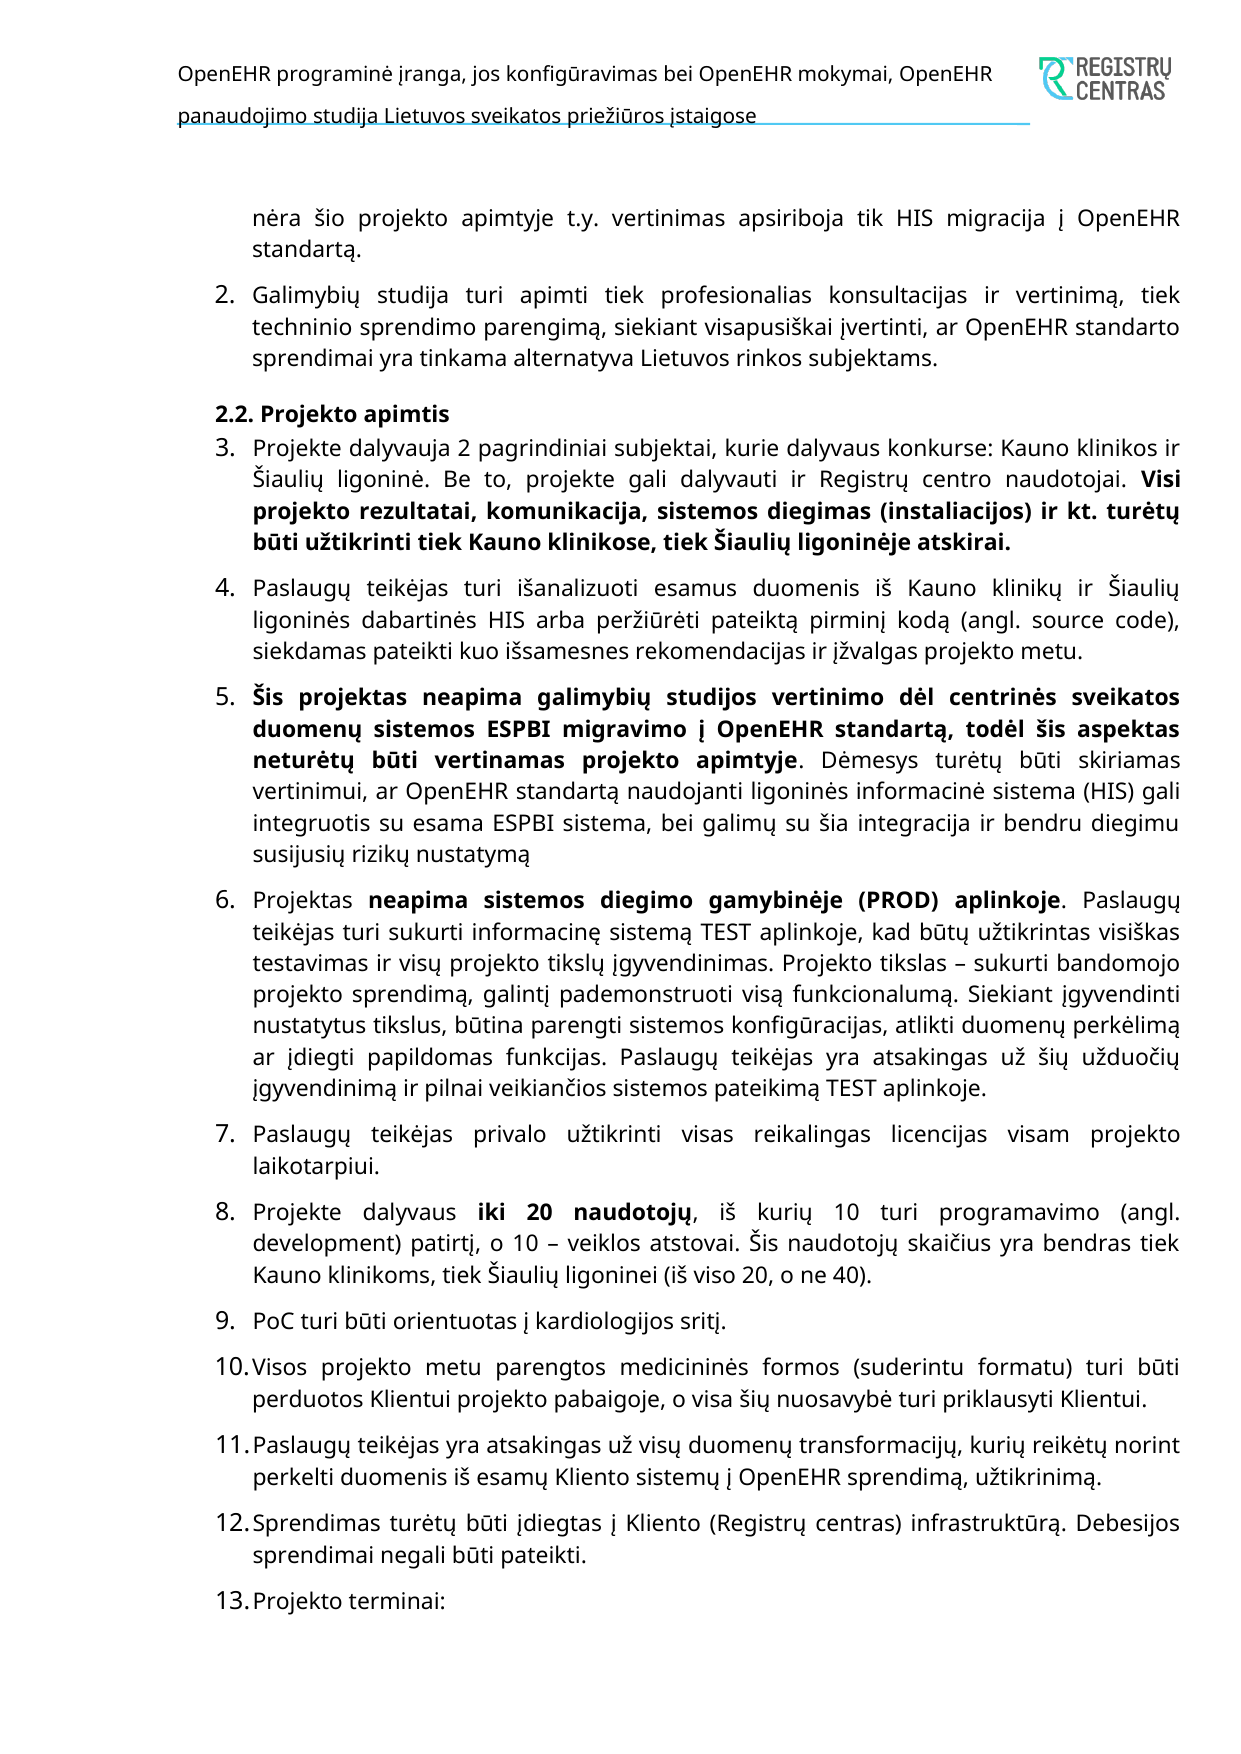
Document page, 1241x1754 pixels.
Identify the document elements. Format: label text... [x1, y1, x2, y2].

list Projekte dalyvaus iki 20 naudotojų, iš kurių 10 turi programavimo (angl. development) patirtį, o 10 – veiklos atstovai. Šis naudotojų skaičius yra bendras tiek Kauno klinikoms, tiek Šiaulių ligoninei (iš viso 20, o ne 40). [215, 1193, 1181, 1290]
list PoC turi būti orientuotas į kardiologijos sritį. [215, 1302, 1181, 1336]
list Šis projektas neapima galimybių studijos vertinimo dėl centrinės sveikatos duomenų sistemos ESPBI migravimo į OpenEHR standartą, todėl šis aspektas neturėtų būti vertinamas projekto apimtyje. Dėmesys turėtų būti skiriamas vertinimui, ar OpenEHR standartą naudojanti ligoninės informacinė sistema (HIS) gali integruotis su esama ESPBI sistema, bei galimų su šia integracija ir bendru diegimu susijusių rizikų nustatymą [215, 679, 1181, 869]
list Visos projekto metu parengtos medicininės formos (suderintu formatu) turi būti perduotos Klientui projekto pabaigoje, o visa šių nuosavybė turi priklausyti Klientui. [214, 1349, 1181, 1414]
list Sprendimas turėtų būti įdiegtas į Kliento (Registrų centras) infrastruktūrą. Debesijos sprendimai negali būti pateikti. [215, 1504, 1181, 1570]
list Galimybių studija turi apimti tiek profesionalias konsultacijas ir vertinimą, tiek techninio sprendimo parengimą, siekiant visapusiškai įvertinti, ar OpenEHR standarto sprendimai yra tinkama alternatyva Lietuvos rinkos subjektams. [214, 276, 1181, 373]
subtitle Projekto apimtis [215, 398, 1181, 429]
list Paslaugų teikėjas yra atsakingas už visų duomenų transformacijų, kurių reikėtų norint perkelti duomenis iš esamų Kliento sistemų į OpenEHR sprendimą, užtikrinimą. [215, 1427, 1181, 1492]
list Paslaugų teikėjas privalo užtikrinti visas reikalingas licencijas visam projekto laikotarpiui. [215, 1116, 1181, 1181]
list Projektas neapima sistemos diegimo gamybinėje (PROD) aplinkoje. Paslaugų teikėjas turi sukurti informacinę sistemą TEST aplinkoje, kad būtų užtikrintas visiškas testavimas ir visų projekto tikslų įgyvendinimas. Projekto tikslas – sukurti bandomojo projekto sprendimą, galintį pademonstruoti visą funkcionalumą. Siekiant įgyvendinti nustatytus tikslus, būtina parengti sistemos konfigūracijas, atlikti duomenų perkėlimą ar įdiegti papildomas funkcijas. Paslaugų teikėjas yra atsakingas už šių užduočių įgyvendinimą ir pilnai veikiančios sistemos pateikimą TEST aplinkoje. [215, 881, 1181, 1103]
picture [1038, 55, 1172, 101]
list Paslaugų teikėjas turi išanalizuoti esamus duomenis iš Kauno klinikų ir Šiaulių ligoninės dabartinės HIS arba peržiūrėti pateiktą pirminį kodą (angl. source code), siekdamas pateikti kuo išsamesnes rekomendacijas ir įžvalgas projekto metu. [215, 569, 1181, 666]
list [214, 201, 1181, 264]
list Projekte dalyvauja 2 pagrindiniai subjektai, kurie dalyvaus konkurse: Kauno klinikos ir Šiaulių ligoninė. Be to, projekte gali dalyvauti ir Registrų centro naudotojai. Visi projekto rezultatai, komunikacija, sistemos diegimas (instaliacijos) ir kt. turėtų būti užtikrinti tiek Kauno klinikose, tiek Šiaulių ligoninėje atskirai. [215, 429, 1181, 557]
list Projekto terminai: [215, 1582, 1181, 1616]
